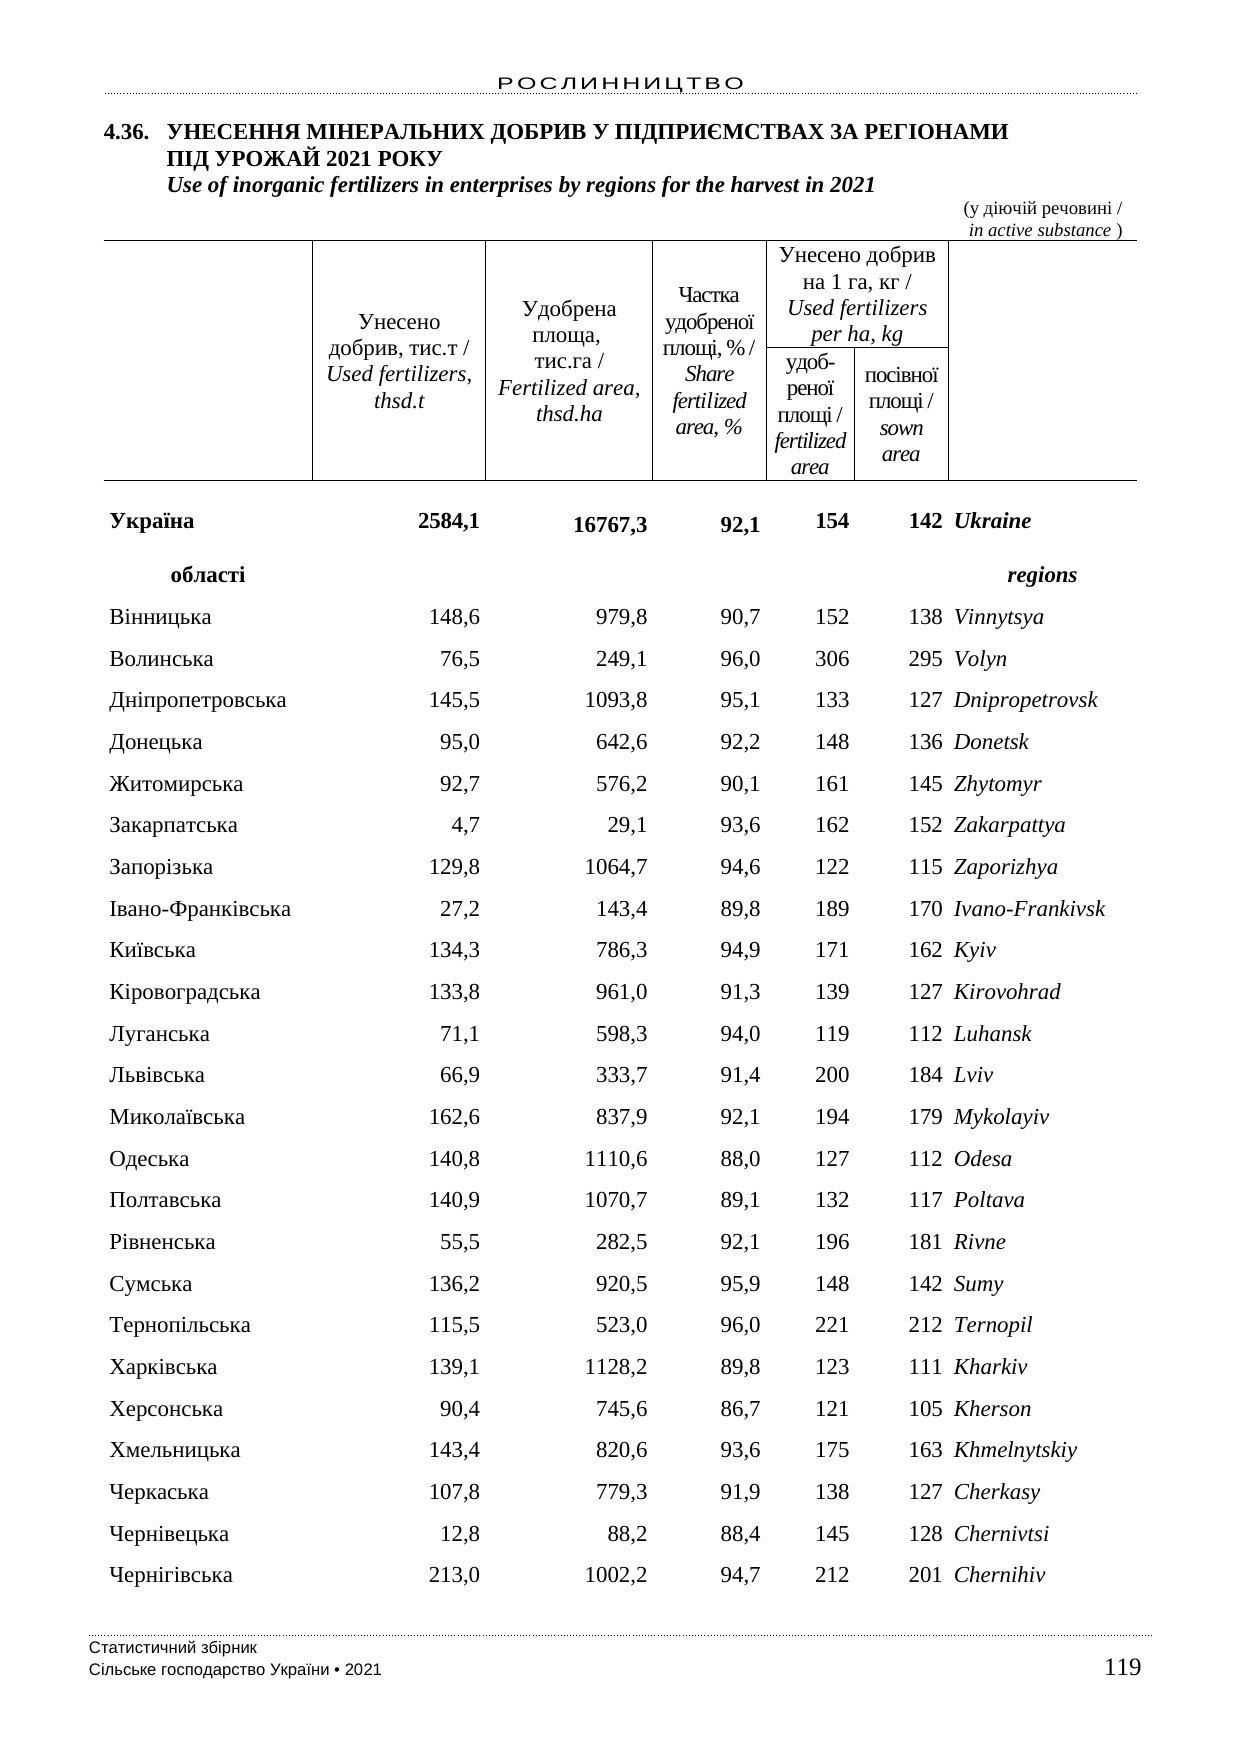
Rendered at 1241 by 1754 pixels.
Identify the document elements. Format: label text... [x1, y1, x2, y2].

text in active substance ) [103, 219, 1122, 240]
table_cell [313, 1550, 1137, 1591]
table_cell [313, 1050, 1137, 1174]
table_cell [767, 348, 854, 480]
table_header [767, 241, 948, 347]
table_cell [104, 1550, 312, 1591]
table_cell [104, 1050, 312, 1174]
subtitle Use of inorganic fertilizers in enterprises by regions for the harvest in 2021 [103, 171, 1137, 197]
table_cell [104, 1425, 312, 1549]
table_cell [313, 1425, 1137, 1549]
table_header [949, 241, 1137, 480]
text (у діючій речовині / [103, 197, 1122, 219]
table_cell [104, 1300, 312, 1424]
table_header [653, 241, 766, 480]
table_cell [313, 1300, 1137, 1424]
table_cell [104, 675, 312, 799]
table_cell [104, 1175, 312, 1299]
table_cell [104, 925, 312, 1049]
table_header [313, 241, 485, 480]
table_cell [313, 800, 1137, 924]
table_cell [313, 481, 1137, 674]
subtitle 4.36. Унесення мінеральних добрив у підприємствах за регіонами [103, 118, 1137, 144]
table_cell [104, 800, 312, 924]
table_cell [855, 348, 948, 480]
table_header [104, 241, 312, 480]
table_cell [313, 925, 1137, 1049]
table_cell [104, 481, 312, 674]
subtitle під урожай 2021 року [103, 144, 1137, 171]
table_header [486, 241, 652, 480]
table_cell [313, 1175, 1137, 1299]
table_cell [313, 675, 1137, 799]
